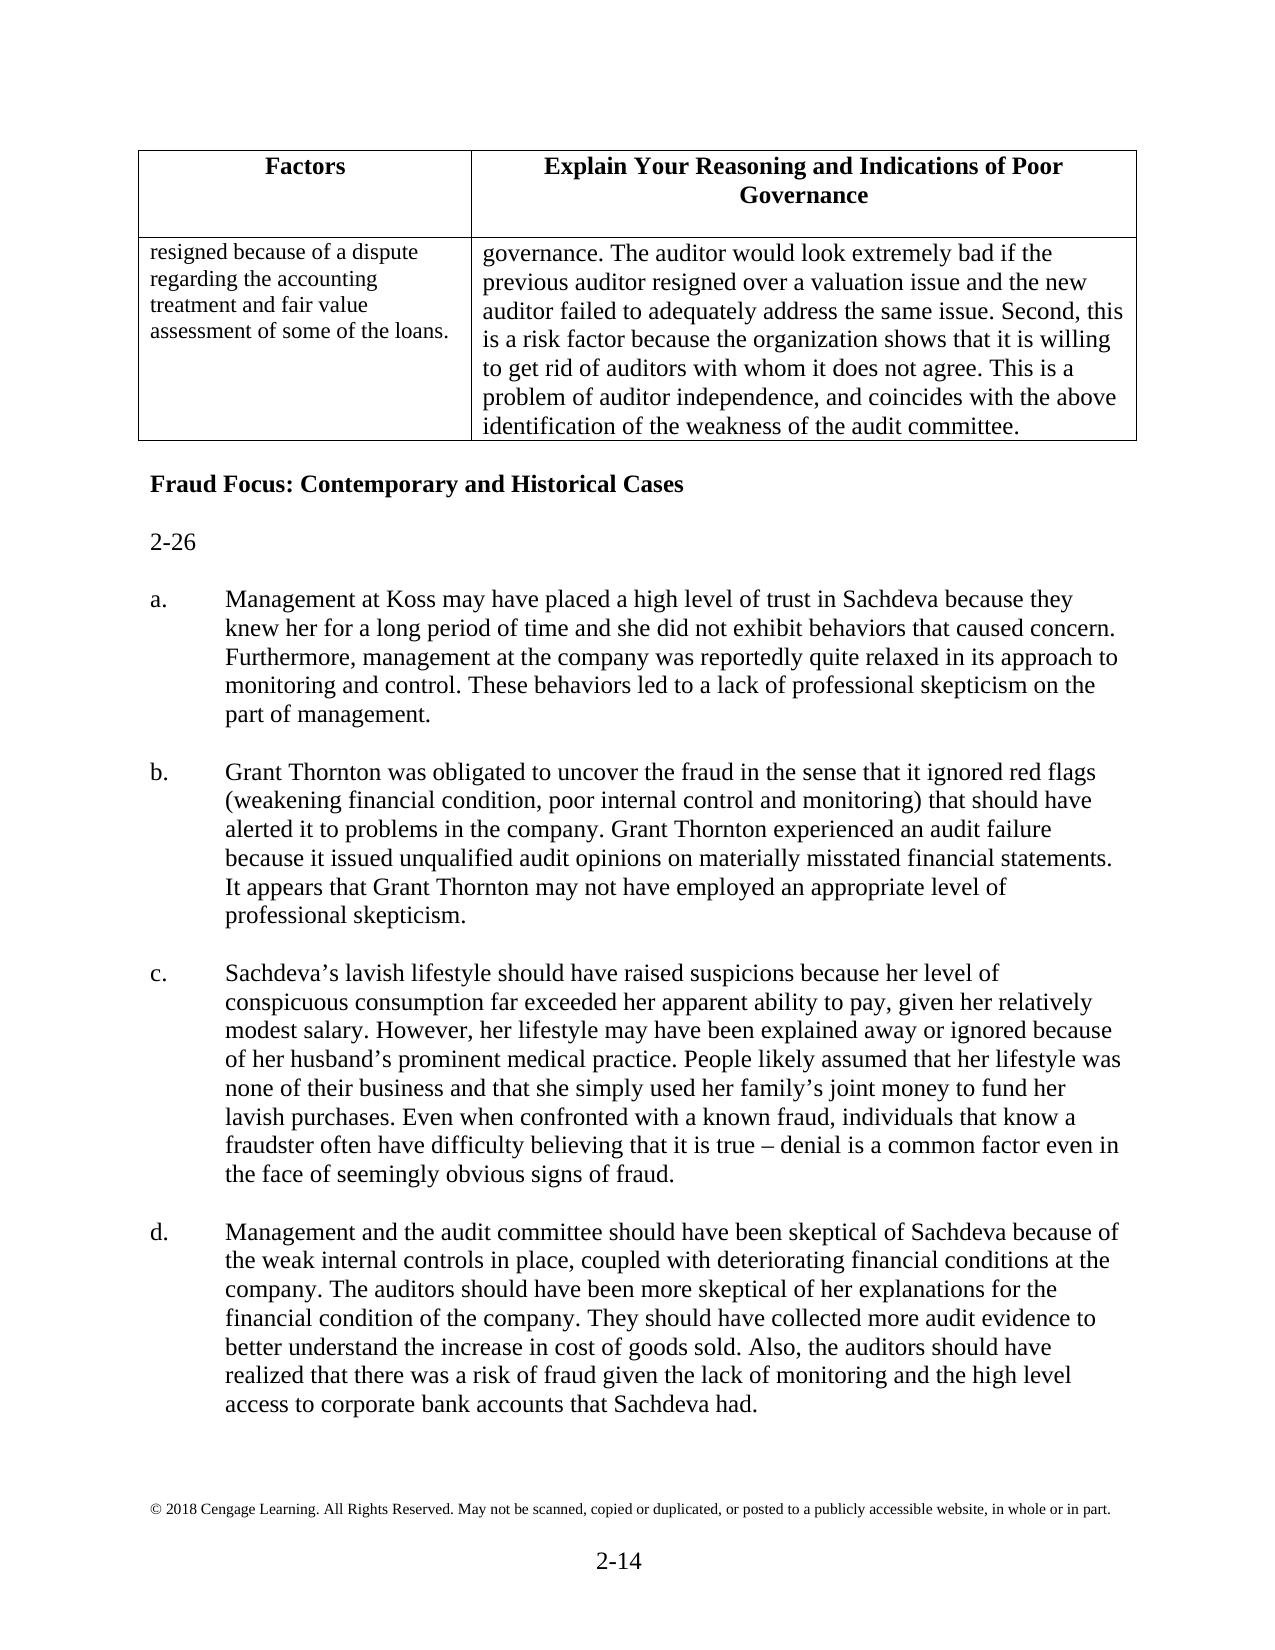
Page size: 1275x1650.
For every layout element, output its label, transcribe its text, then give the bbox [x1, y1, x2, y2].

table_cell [139, 238, 471, 439]
text 2-26 [150, 527, 1125, 556]
table_header Explain Your Reasoning and Indications of Poor Governance [472, 151, 1136, 237]
text d. Management and the audit committee should have been skeptical of Sachdeva because of the weak internal controls in place, coupled with deteriorating financial conditions at the company. The auditors should have been more skeptical of her explanations for the financial condition of the company. They should have collected more audit evidence to better understand the increase in cost of goods sold. Also, the auditors should have realized that there was a risk of fraud given the lack of monitoring and the high level access to corporate bank accounts that Sachdeva had. [150, 1217, 1125, 1418]
text a. Management at Koss may have placed a high level of trust in Sachdeva because they knew her for a long period of time and she did not exhibit behaviors that caused concern. Furthermore, management at the company was reportedly quite relaxed in its approach to monitoring and control. These behaviors led to a lack of professional skepticism on the part of management. [150, 584, 1125, 728]
text b. Grant Thornton was obligated to uncover the fraud in the sense that it ignored red flags (weakening financial condition, poor internal control and monitoring) that should have alerted it to problems in the company. Grant Thornton experienced an audit failure because it issued unqualified audit opinions on materially misstated financial statements. It appears that Grant Thornton may not have employed an appropriate level of professional skepticism. [150, 757, 1125, 929]
text c. Sachdeva’s lavish lifestyle should have raised suspicions because her level of conspicuous consumption far exceeded her apparent ability to pay, given her relatively modest salary. However, her lifestyle may have been explained away or ignored because of her husband’s prominent medical practice. People likely assumed that her lifestyle was none of their business and that she simply used her family’s joint money to fund her lavish purchases. Even when confronted with a known fraud, individuals that know a fraudster often have difficulty believing that it is true – denial is a common factor even in the face of seemingly obvious signs of fraud. [150, 958, 1125, 1188]
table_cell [472, 238, 1136, 439]
text Fraud Focus: Contemporary and Historical Cases [150, 469, 1125, 498]
table_header Factors [139, 151, 471, 237]
